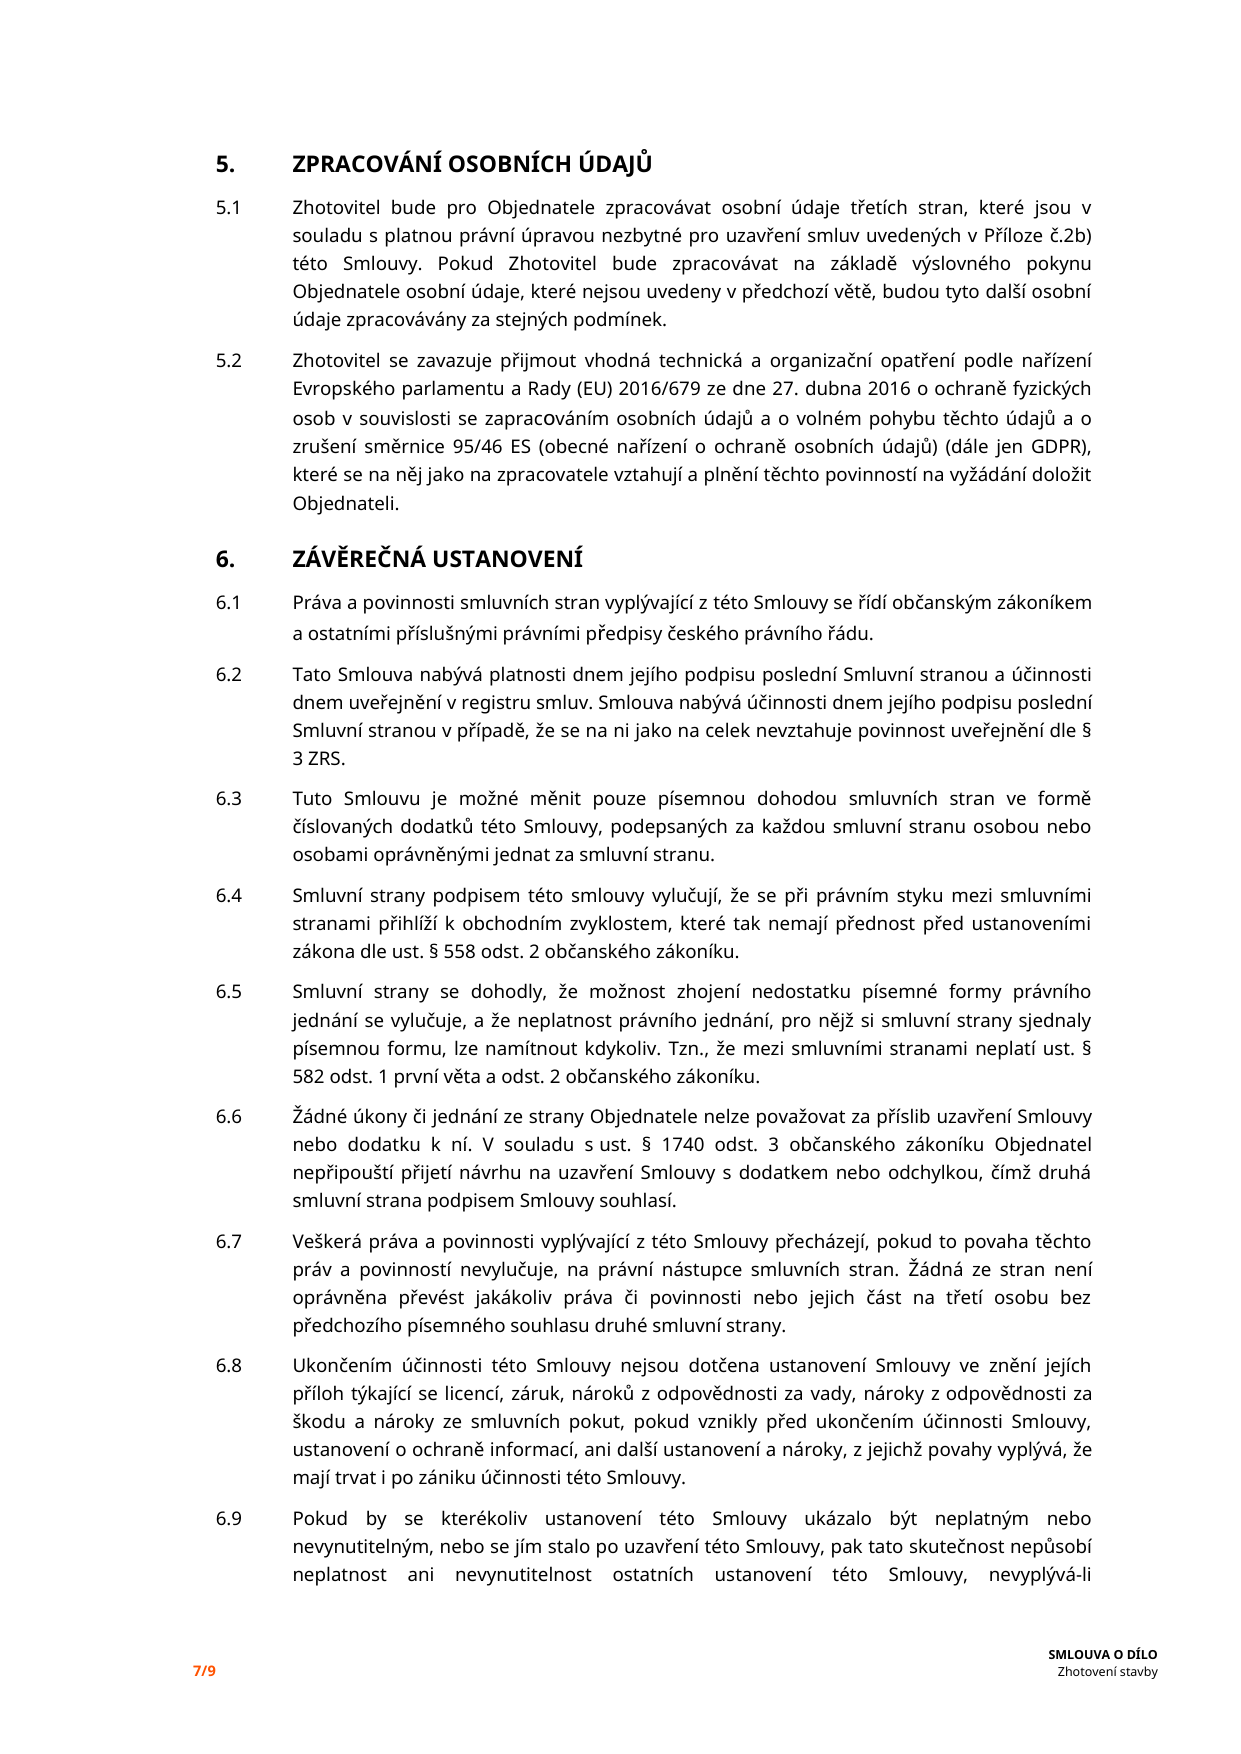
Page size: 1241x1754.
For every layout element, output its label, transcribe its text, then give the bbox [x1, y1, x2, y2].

text Tuto Smlouvu je možné měnit pouze písemnou dohodou smluvních stran ve formě číslovaných dodatků této Smlouvy, podepsaných za každou smluvní stranu osobou nebo osobami oprávněnými jednat za smluvní stranu. [216, 786, 1093, 867]
text Žádné úkony či jednání ze strany Objednatele nelze považovat za příslib uzavření Smlouvy nebo dodatku k ní. V souladu s ust. § 1740 odst. 3 občanského zákoníku Objednatel nepřipouští přijetí návrhu na uzavření Smlouvy s dodatkem nebo odchylkou, čímž druhá smluvní strana podpisem Smlouvy souhlasí. [216, 1103, 1093, 1213]
text Ukončením účinnosti této Smlouvy nejsou dotčena ustanovení Smlouvy ve znění jejích příloh týkající se licencí, záruk, nároků z odpovědnosti za vady, nároky z odpovědnosti za škodu a nároky ze smluvních pokut, pokud vznikly před ukončením účinnosti Smlouvy, ustanovení o ochraně informací, ani další ustanovení a nároky, z jejichž povahy vyplývá, že mají trvat i po zániku účinnosti této Smlouvy. [216, 1353, 1093, 1490]
text ZÁVĚREČNÁ USTANOVENÍ [216, 543, 1093, 574]
text Zhotovitel se zavazuje přijmout vhodná technická a organizační opatření podle nařízení Evropského parlamentu a Rady (EU) 2016/679 ze dne 27. dubna 2016 o ochraně fyzických osob v souvislosti se zapracováním osobních údajů a o volném pohybu těchto údajů a o zrušení směrnice 95/46 ES (obecné nařízení o ochraně osobních údajů) (dále jen GDPR), které se na něj jako na zpracovatele vztahují a plnění těchto povinností na vyžádání doložit Objednateli. [216, 347, 1093, 515]
text Smluvní strany podpisem této smlouvy vylučují, že se při právním styku mezi smluvními stranami přihlíží k obchodním zvyklostem, které tak nemají přednost před ustanoveními zákona dle ust. § 558 odst. 2 občanského zákoníku. [216, 882, 1093, 964]
text ZPRACOVÁNÍ OSOBNÍCH ÚDAJŮ [216, 147, 1093, 179]
text Práva a povinnosti smluvních stran vyplývající z této Smlouvy se řídí občanským zákoníkem a ostatními příslušnými právními předpisy českého právního řádu. [216, 590, 1093, 646]
text Smluvní strany se dohodly, že možnost zhojení nedostatku písemné formy právního jednání se vylučuje, a že neplatnost právního jednání, pro nějž si smluvní strany sjednaly písemnou formu, lze namítnout kdykoliv. Tzn., že mezi smluvními stranami neplatí ust. § 582 odst. 1 první věta a odst. 2 občanského zákoníku. [216, 979, 1093, 1088]
text Veškerá práva a povinnosti vyplývající z této Smlouvy přecházejí, pokud to povaha těchto práv a povinností nevylučuje, na právní nástupce smluvních stran. Žádná ze stran není oprávněna převést jakákoliv práva či povinnosti nebo jejich část na třetí osobu bez předchozího písemného souhlasu druhé smluvní strany. [216, 1228, 1093, 1338]
text Zhotovitel bude pro Objednatele zpracovávat osobní údaje třetích stran, které jsou v souladu s platnou právní úpravou nezbytné pro uzavření smluv uvedených v Příloze č.2b) této Smlouvy. Pokud Zhotovitel bude zpracovávat na základě výslovného pokynu Objednatele osobní údaje, které nejsou uvedeny v předchozí větě, budou tyto další osobní údaje zpracovávány za stejných podmínek. [216, 194, 1093, 332]
text Tato Smlouva nabývá platnosti dnem jejího podpisu poslední Smluvní stranou a účinnosti dnem uveřejnění v registru smluv. Smlouva nabývá účinnosti dnem jejího podpisu poslední Smluvní stranou v případě, že se na ni jako na celek nevztahuje povinnost uveřejnění dle § 3 ZRS. [216, 661, 1093, 771]
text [216, 1505, 1093, 1587]
